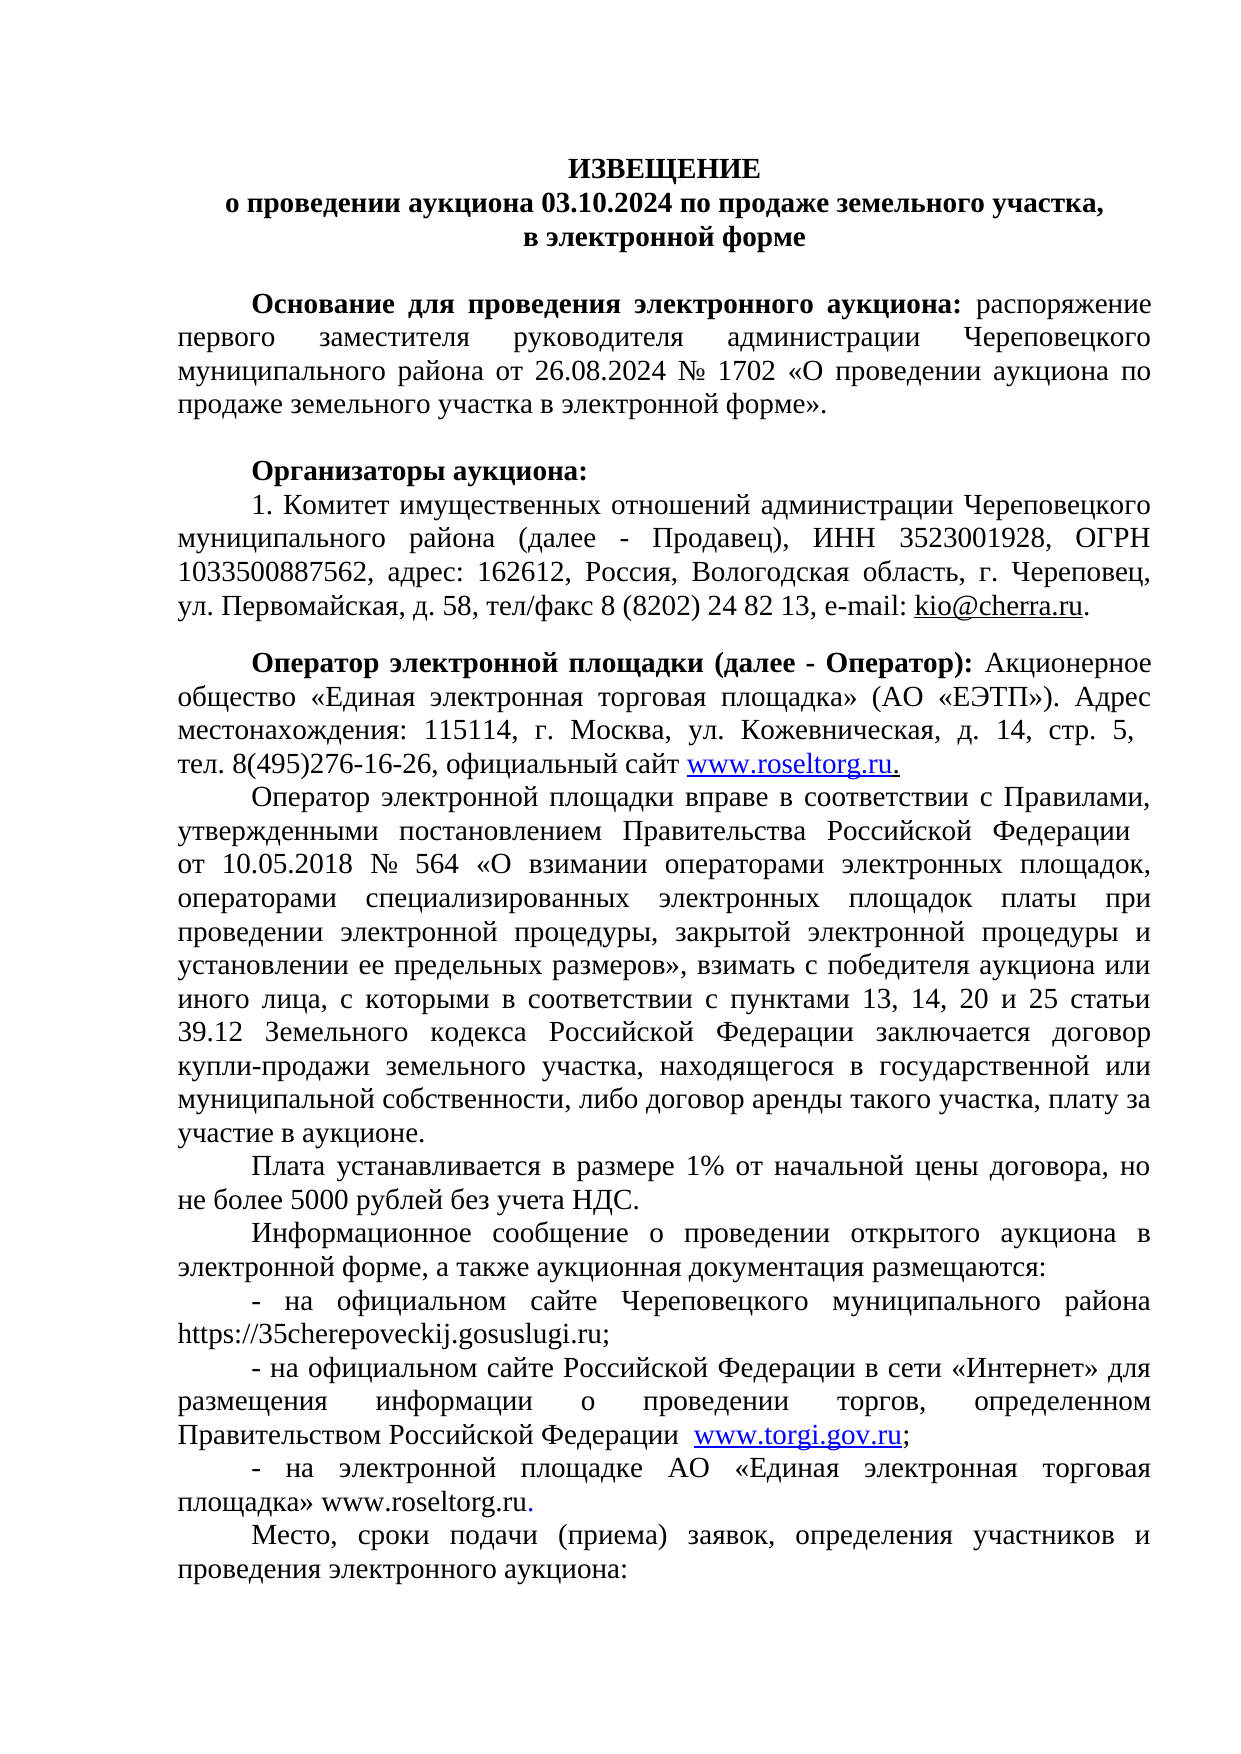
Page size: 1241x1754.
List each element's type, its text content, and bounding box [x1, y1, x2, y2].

text Организаторы аукциона: [177, 453, 1152, 487]
text Информационное сообщение о проведении открытого аукциона в электронной форме, а также аукционная документация размещаются: [177, 1216, 1152, 1283]
text Оператор электронной площадки вправе в соответствии с Правилами, утвержденными постановлением Правительства Российской Федерации от 10.05.2018 № 564 «О взимании операторами электронных площадок, операторами специализированных электронных площадок платы при проведении электронной процедуры, закрытой электронной процедуры и установлении ее предельных размеров», взимать с победителя аукциона или иного лица, с которыми в соответствии с пунктами 13, 14, 20 и 25 статьи 39.12 Земельного кодекса Российской Федерации заключается договор купли-продажи земельного участка, находящегося в государственной или муниципальной собственности, либо договор аренды такого участка, плату за участие в аукционе. [177, 779, 1152, 1148]
text - на официальном сайте Череповецкого муниципального района https://35cherepoveckij.gosuslugi.ru; [177, 1283, 1152, 1350]
text ИЗВЕЩЕНИЕ [177, 152, 1152, 185]
text Оператор электронной площадки (далее - Оператор): Акционерное общество «Единая электронная торговая площадка» (АО «ЕЭТП»). Адрес местонахождения: 115114, г. Москва, ул. Кожевническая, д. 14, стр. 5, тел. 8(495)276-16-26, официальный сайт www.roseltorg.ru. [177, 645, 1152, 779]
list Место, сроки подачи (приема) заявок, определения участников и проведения электронного аукциона: [177, 1517, 1152, 1584]
text о проведении аукциона 03.10.2024 по продаже земельного участка, [177, 185, 1152, 219]
text Плата устанавливается в размере 1% от начальной цены договора, но не более 5000 рублей без учета НДС. [177, 1148, 1152, 1216]
text Основание для проведения электронного аукциона: распоряжение первого заместителя руководителя администрации Череповецкого муниципального района от 26.08.2024 № 1702 «О проведении аукциона по продаже земельного участка в электронной форме». [177, 286, 1152, 420]
text в электронной форме [177, 219, 1152, 252]
text 1. Комитет имущественных отношений администрации Череповецкого муниципального района (далее - Продавец), ИНН 3523001928, ОГРН 1033500887562, адрес: 162612, Россия, Вологодская область, г. Череповец, ул. Первомайская, д. 58, тел/факс 8 (8202) 24 82 13, e-mail: kio@cherra.ru. [177, 487, 1152, 621]
text - на электронной площадке АО «Единая электронная торговая площадка» www.roseltorg.ru. [177, 1450, 1152, 1517]
text - на официальном сайте Российской Федерации в сети «Интернет» для размещения информации о проведении торгов, определенном Правительством Российской Федерации www.torgi.gov.ru; [177, 1350, 1152, 1450]
